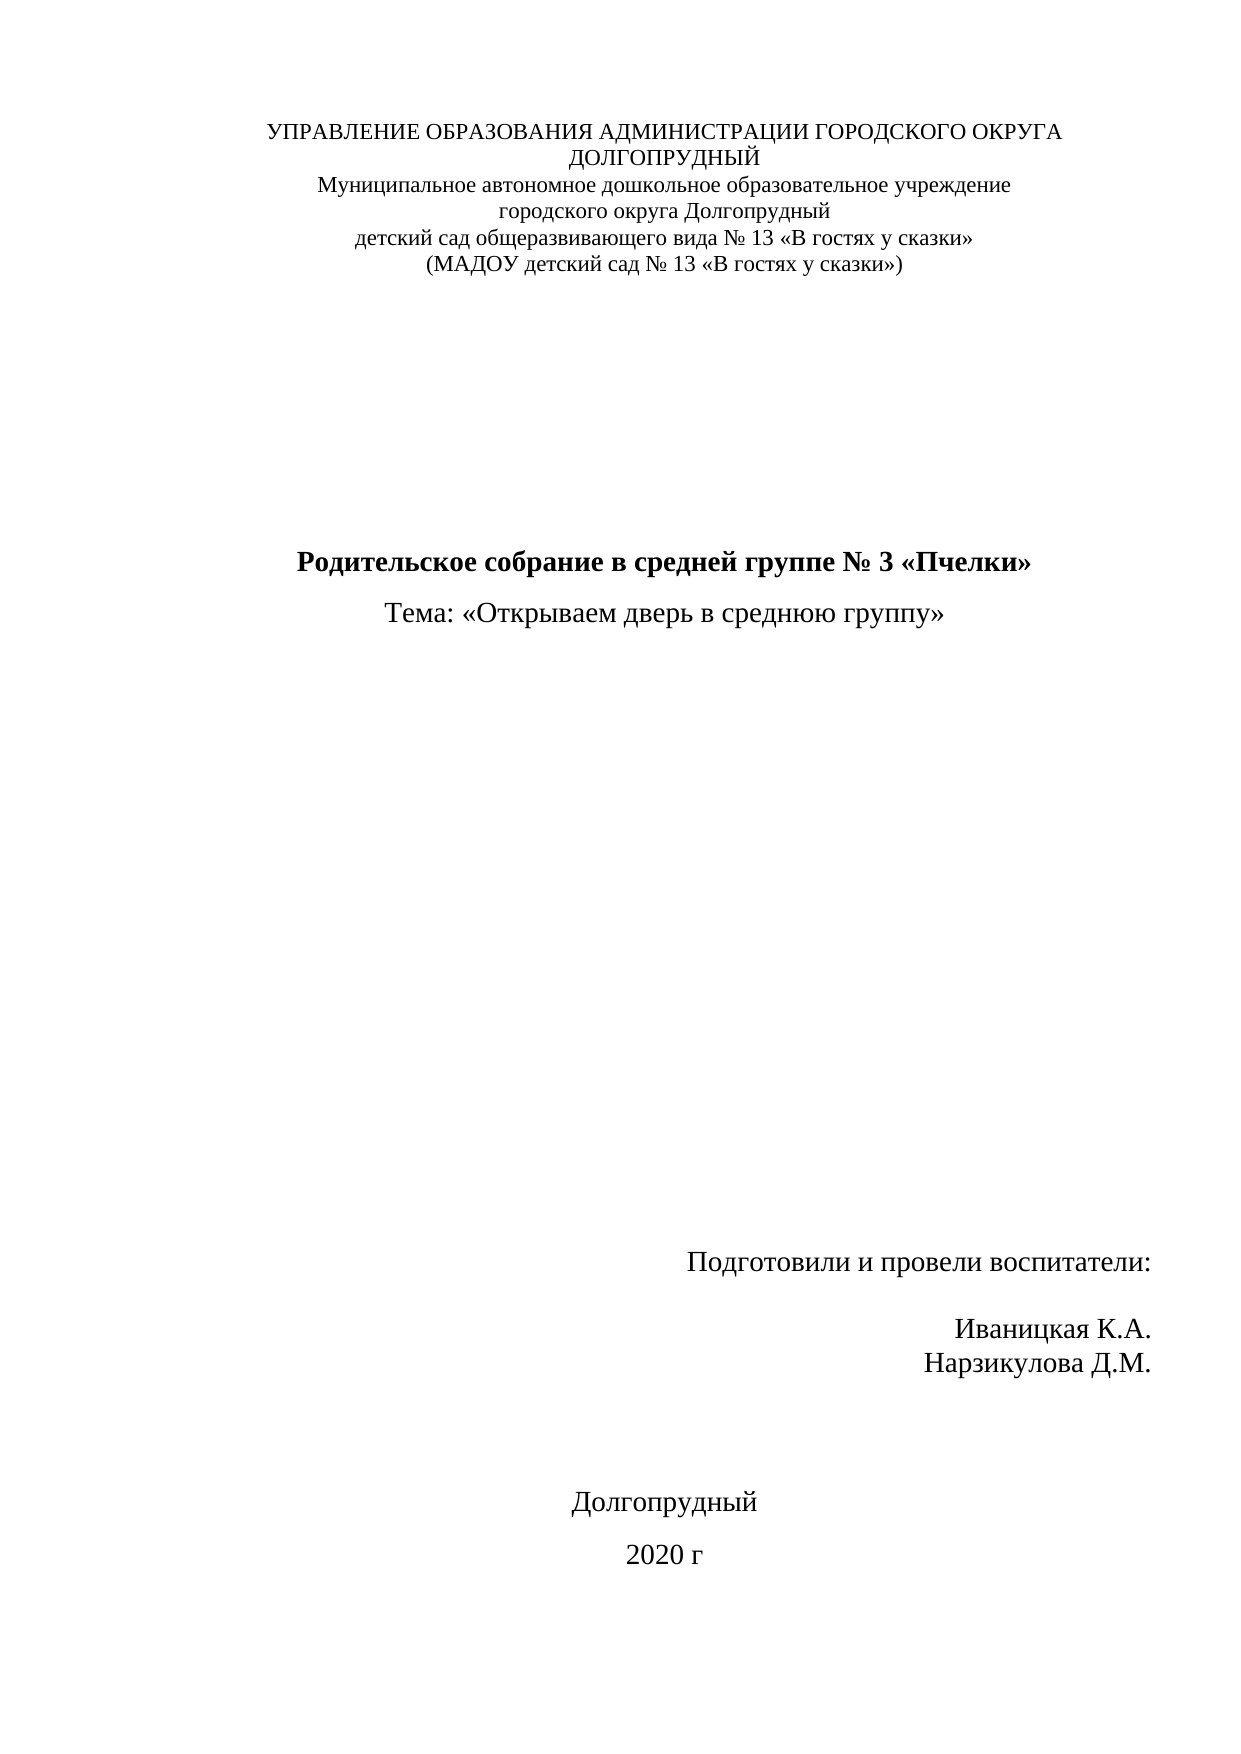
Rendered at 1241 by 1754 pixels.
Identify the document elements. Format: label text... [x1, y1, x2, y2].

text городского округа Долгопрудный [177, 197, 1152, 223]
text 2020 г [177, 1537, 1152, 1570]
text Родительское собрание в средней группе № 3 «Пчелки» [177, 544, 1152, 578]
text (МАДОУ детский сад № 13 «В гостях у сказки») [177, 250, 1152, 276]
text Иваницкая К.А. [177, 1311, 1152, 1345]
text Тема: «Открываем дверь в среднюю группу» [177, 595, 1152, 628]
text Муниципальное автономное дошкольное образовательное учреждение [177, 171, 1152, 197]
text детский сад общеразвивающего вида № 13 «В гостях у сказки» [177, 223, 1152, 250]
text УПРАВЛЕНИЕ ОБРАЗОВАНИЯ АДМИНИСТРАЦИИ ГОРОДСКОГО ОКРУГА ДОЛГОПРУДНЫЙ [177, 118, 1152, 171]
text Подготовили и провели воспитатели: [177, 1244, 1152, 1278]
text Долгопрудный [177, 1484, 1152, 1517]
text Нарзикулова Д.М. [177, 1345, 1152, 1378]
